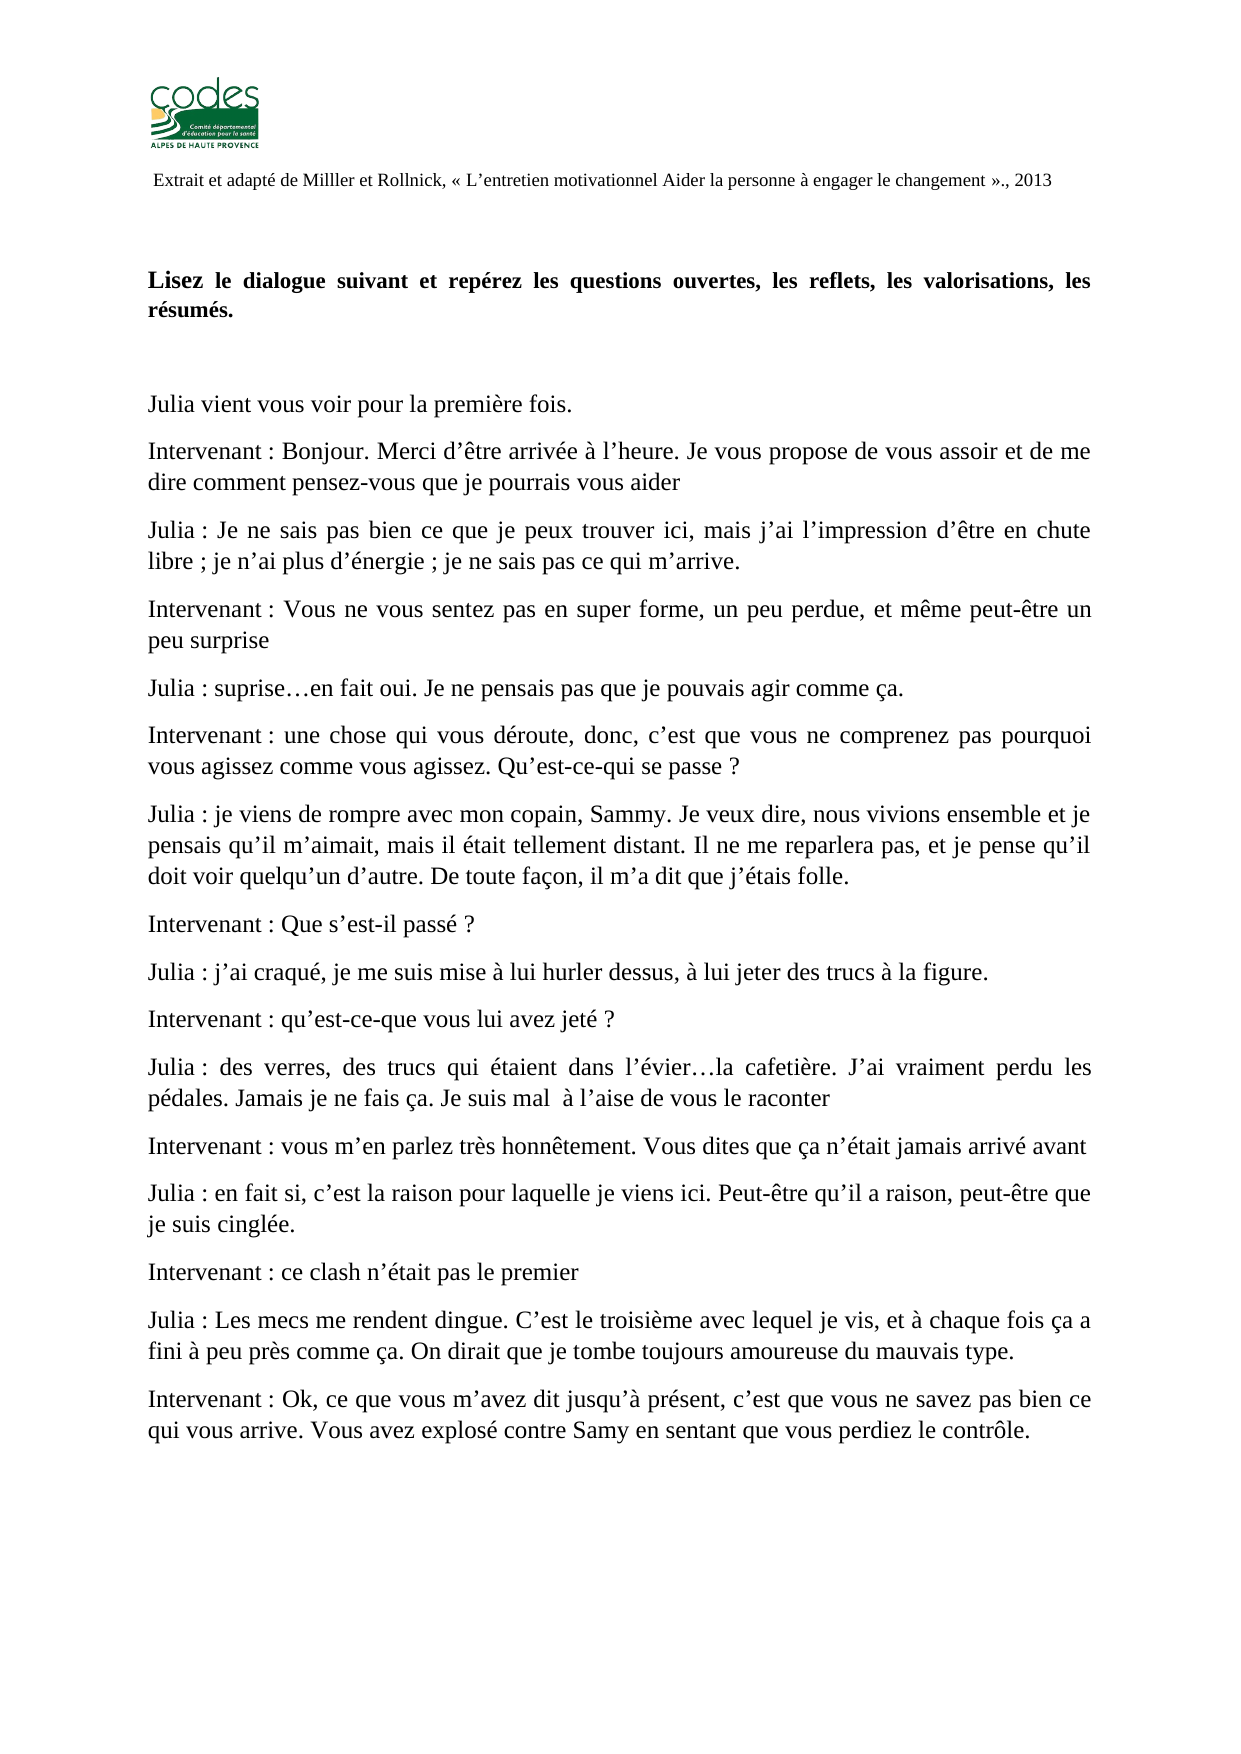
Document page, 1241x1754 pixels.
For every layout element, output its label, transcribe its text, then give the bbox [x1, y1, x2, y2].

text Intervenant : Que s’est-il passé ? [148, 909, 1093, 938]
text Intervenant : une chose qui vous déroute, donc, c’est que vous ne comprenez pas pourquoi vous agissez comme vous agissez. Qu’est-ce-qui se passe ? [148, 720, 1093, 780]
text Intervenant : Ok, ce que vous m’avez dit jusqu’à présent, c’est que vous ne savez pas bien ce qui vous arrive. Vous avez explosé contre Samy en sentant que vous perdiez le contrôle. [148, 1384, 1093, 1443]
text Intervenant : ce clash n’était pas le premier [148, 1257, 1093, 1286]
text Julia : je viens de rompre avec mon copain, Sammy. Je veux dire, nous vivions ensemble et je pensais qu’il m’aimait, mais il était tellement distant. Il ne me reparlera pas, et je pense qu’il doit voir quelqu’un d’autre. De toute façon, il m’a dit que j’étais folle. [148, 799, 1093, 890]
text Julia : des verres, des trucs qui étaient dans l’évier…la cafetière. J’ai vraiment perdu les pédales. Jamais je ne fais ça. Je suis mal à l’aise de vous le raconter [148, 1052, 1093, 1112]
text Intervenant : vous m’en parlez très honnêtement. Vous dites que ça n’était jamais arrivé avant [148, 1131, 1093, 1159]
text Intervenant : qu’est-ce-que vous lui avez jeté ? [148, 1004, 1093, 1033]
picture [147, 73, 260, 150]
text Julia : Je ne sais pas bien ce que je peux trouver ici, mais j’ai l’impression d’être en chute libre ; je n’ai plus d’énergie ; je ne sais pas ce qui m’arrive. [148, 515, 1093, 575]
text Lisez le dialogue suivant et repérez les questions ouvertes, les reflets, les valorisations, les résumés. [148, 265, 1093, 322]
text Julia vient vous voir pour la première fois. [148, 389, 1093, 417]
text Intervenant : Bonjour. Merci d’être arrivée à l’heure. Je vous propose de vous assoir et de me dire comment pensez-vous que je pourrais vous aider [148, 436, 1093, 496]
text Julia : en fait si, c’est la raison pour laquelle je viens ici. Peut-être qu’il a raison, peut-être que je suis cinglée. [148, 1178, 1093, 1238]
text Julia : suprise…en fait oui. Je ne pensais pas que je pouvais agir comme ça. [148, 673, 1093, 701]
text Julia : j’ai craqué, je me suis mise à lui hurler dessus, à lui jeter des trucs à la figure. [148, 957, 1093, 985]
text Julia : Les mecs me rendent dingue. C’est le troisième avec lequel je vis, et à chaque fois ça a fini à peu près comme ça. On dirait que je tombe toujours amoureuse du mauvais type. [148, 1305, 1093, 1365]
text Intervenant : Vous ne vous sentez pas en super forme, un peu perdue, et même peut-être un peu surprise [148, 594, 1093, 654]
